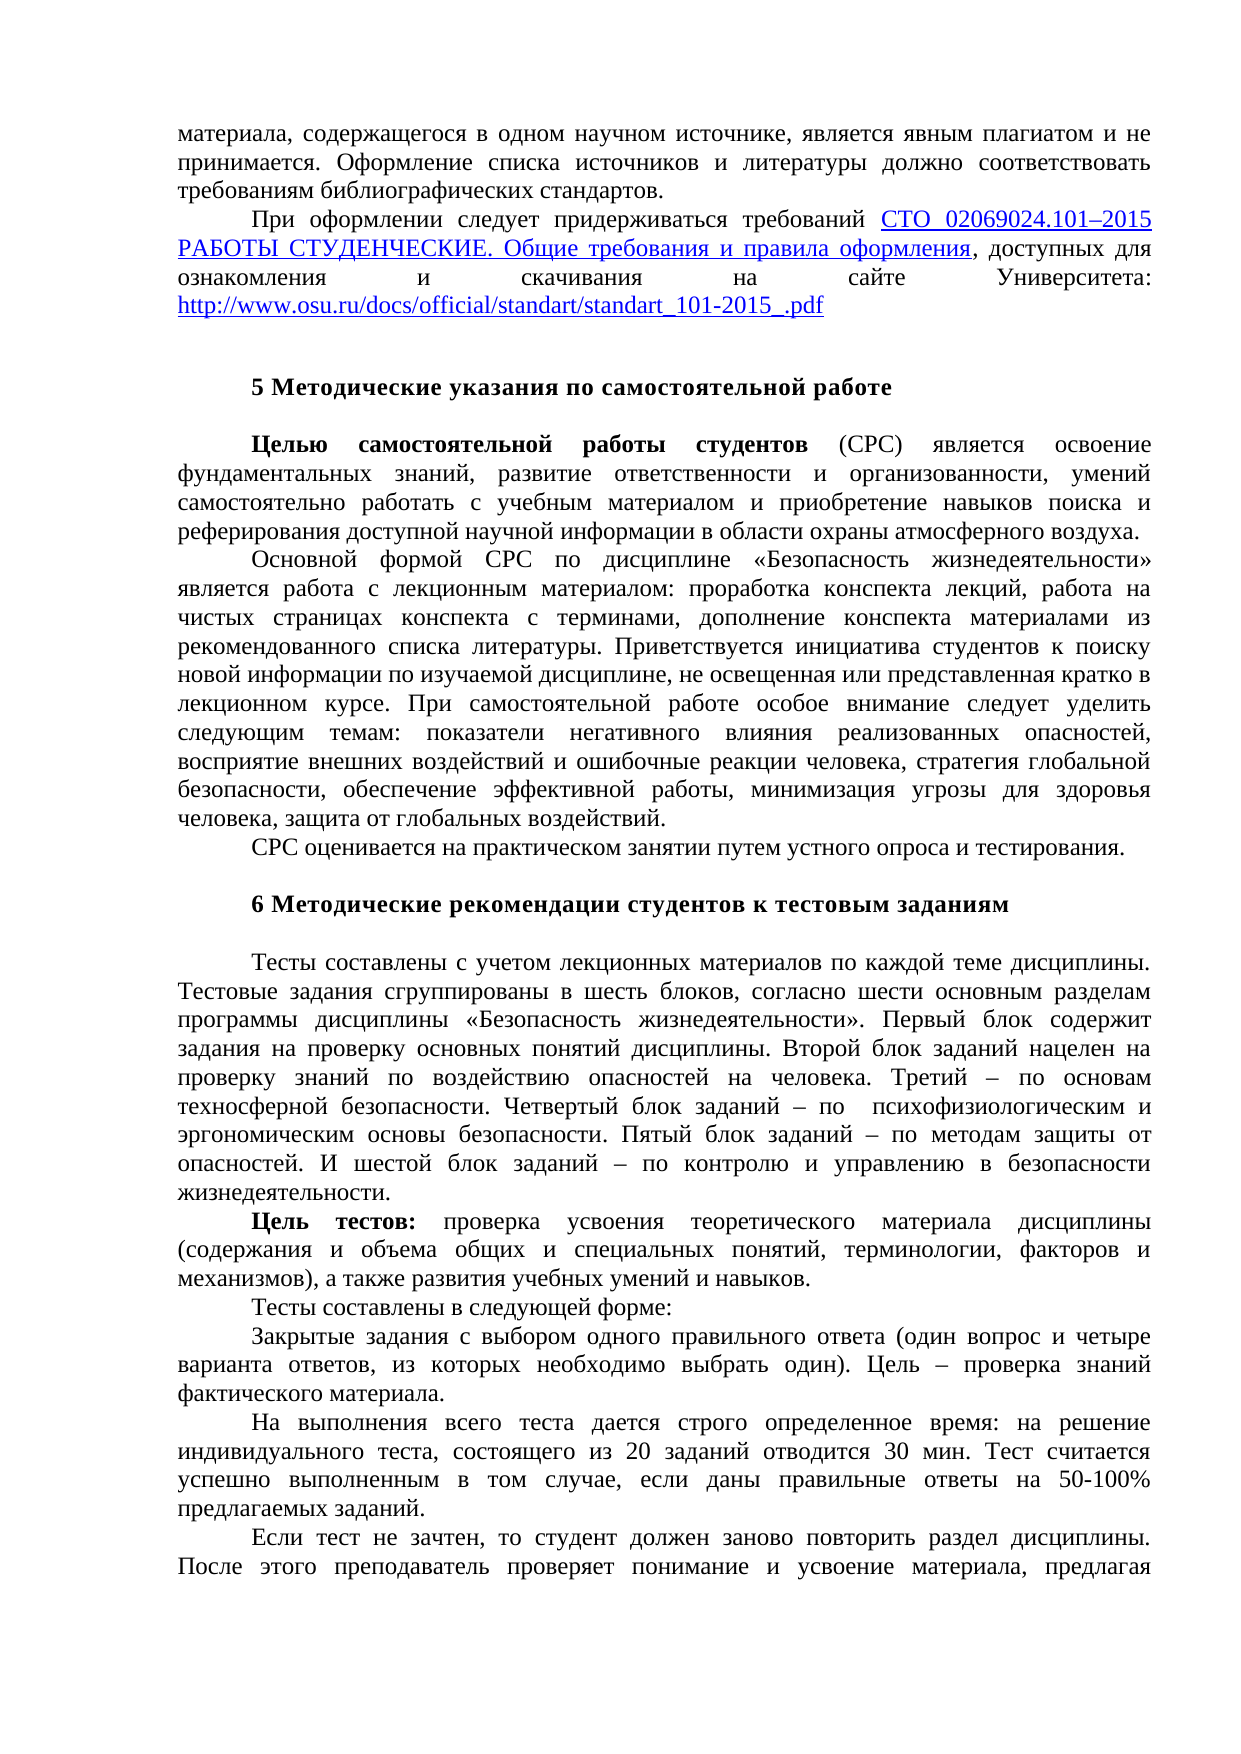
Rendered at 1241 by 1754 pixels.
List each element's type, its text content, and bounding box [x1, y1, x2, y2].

text СРС оценивается на практическом занятии путем устного опроса и тестирования. [177, 832, 1152, 861]
text На выполнения всего теста дается строго определенное время: на решение индивидуального теста, состоящего из 20 заданий отводится 30 мин. Тест считается успешно выполненным в том случае, если даны правильные ответы на 50-100% предлагаемых заданий. [177, 1407, 1152, 1522]
text Тесты составлены в следующей форме: [177, 1292, 1152, 1321]
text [177, 118, 1152, 204]
text Цель тестов: проверка усвоения теоретического материала дисциплины (содержания и объема общих и специальных понятий, терминологии, факторов и механизмов), а также развития учебных умений и навыков. [177, 1206, 1152, 1292]
text При оформлении следует придерживаться требований СТО 02069024.101–2015 РАБОТЫ СТУДЕНЧЕСКИЕ. Общие требования и правила оформления, доступных для ознакомления и скачивания на сайте Университета: http://www.osu.ru/docs/official/standart/standart_101-2015_.pdf [177, 204, 1152, 319]
text 5 Методические указания по самостоятельной работе [177, 372, 1152, 401]
text Основной формой СРС по дисциплине «Безопасность жизнедеятельности» является работа с лекционным материалом: проработка конспекта лекций, работа на чистых страницах конспекта с терминами, дополнение конспекта материалами из рекомендованного списка литературы. Приветствуется инициатива студентов к поиску новой информации по изучаемой дисциплине, не освещенная или представленная кратко в лекционном курсе. При самостоятельной работе особое внимание следует уделить следующим темам: показатели негативного влияния реализованных опасностей, восприятие внешних воздействий и ошибочные реакции человека, стратегия глобальной безопасности, обеспечение эффективной работы, минимизация угрозы для здоровья человека, защита от глобальных воздействий. [177, 544, 1152, 832]
text Целью самостоятельной работы студентов (СРС) является освоение фундаментальных знаний, развитие ответственности и организованности, умений самостоятельно работать с учебным материалом и приобретение навыков поиска и реферирования доступной научной информации в области охраны атмосферного воздуха. [177, 429, 1152, 544]
text Закрытые задания с выбором одного правильного ответа (один вопрос и четыре варианта ответов, из которых необходимо выбрать один). Цель – проверка знаний фактического материала. [177, 1321, 1152, 1407]
text Тесты составлены с учетом лекционных материалов по каждой теме дисциплины. Тестовые задания сгруппированы в шесть блоков, согласно шести основным разделам программы дисциплины «Безопасность жизнедеятельности». Первый блок содержит задания на проверку основных понятий дисциплины. Второй блок заданий нацелен на проверку знаний по воздействию опасностей на человека. Третий – по основам техносферной безопасности. Четвертый блок заданий – по психофизиологическим и эргономическим основы безопасности. Пятый блок заданий – по методам защиты от опасностей. И шестой блок заданий – по контролю и управлению в безопасности жизнедеятельности. [177, 947, 1152, 1206]
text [177, 1522, 1152, 1579]
text 6 Методические рекомендации студентов к тестовым заданиям [177, 889, 1152, 918]
